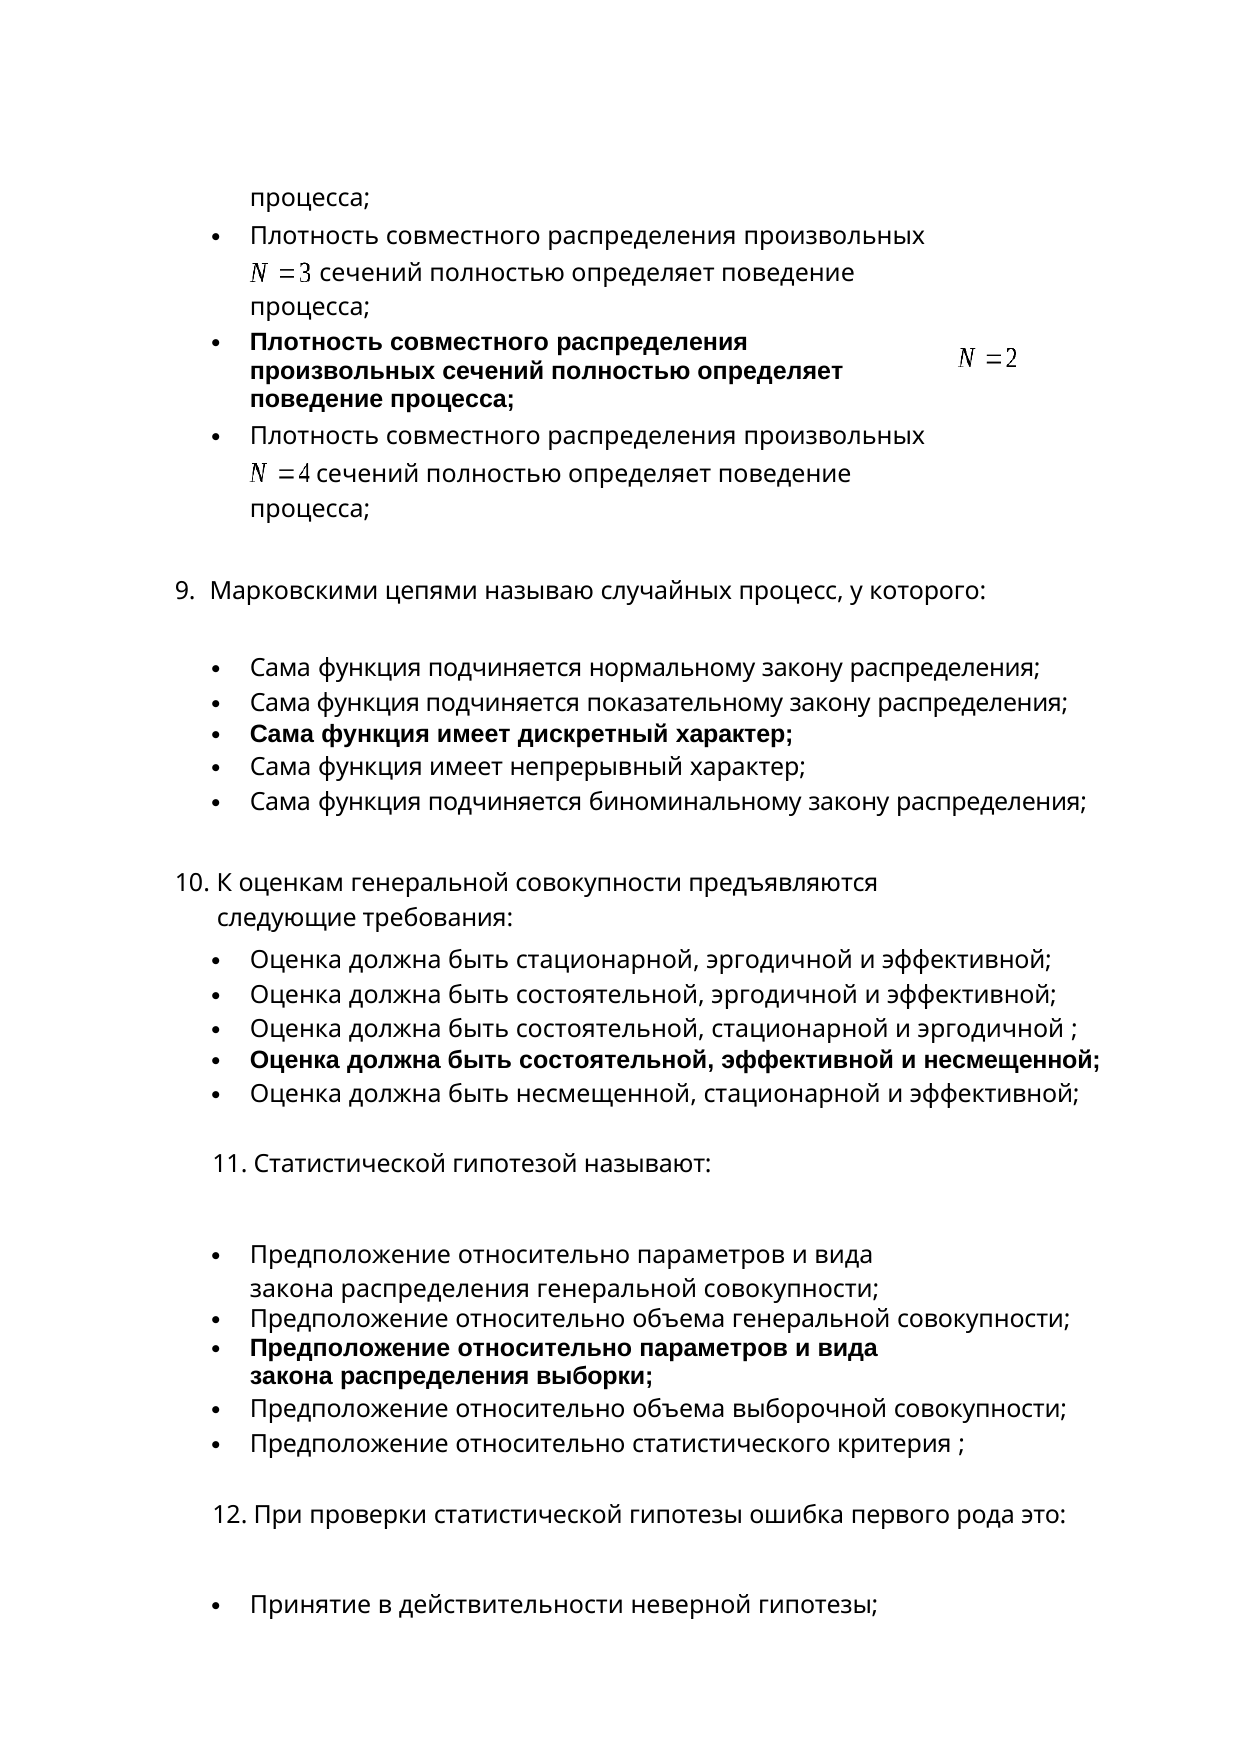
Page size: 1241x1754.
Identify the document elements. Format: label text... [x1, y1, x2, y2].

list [212, 179, 976, 213]
list Марковскими цепями называю случайных процесс, у которого: [174, 572, 1137, 606]
list Плотность совместного распределения произвольных сечений полностью определяет поведение процесса; [212, 418, 960, 524]
picture [249, 463, 310, 482]
picture [249, 262, 310, 282]
list Оценка должна быть состоятельной, стационарной и эргодичной ; [212, 1011, 1137, 1045]
list Оценка должна быть состоятельной, эргодичной и эффективной; [212, 977, 1137, 1011]
list Статистической гипотезой называют: [212, 1145, 1137, 1179]
list Сама функция имеет дискретный характер; [212, 719, 1137, 748]
list Сама функция имеет непрерывный характер; [212, 748, 1137, 782]
list К оценкам генеральной совокупности предъявляются следующие требования: [174, 865, 982, 933]
list Предположение относительно статистического критерия ; [212, 1426, 1137, 1460]
list Принятие в действительности неверной гипотезы; [212, 1587, 1137, 1621]
list Сама функция подчиняется нормальному закону распределения; [212, 650, 1137, 684]
list При проверки статистической гипотезы ошибка первого рода это: [212, 1497, 1137, 1531]
picture [957, 348, 1016, 367]
list Сама функция подчиняется показательному закону распределения; [212, 685, 1137, 719]
list Оценка должна быть несмещенной, стационарной и эффективной; [212, 1075, 1137, 1109]
list Предположение относительно объема генеральной совокупности; [212, 1305, 1137, 1333]
list Плотность совместного распределения произвольных сечений полностью определяет поведение процесса; [212, 328, 939, 413]
list Предположение относительно параметров и вида закона распределения генеральной совокупности; [212, 1236, 917, 1305]
list Оценка должна быть состоятельной, эффективной и несмещенной; [212, 1045, 1137, 1074]
list Оценка должна быть стационарной, эргодичной и эффективной; [212, 942, 1137, 976]
list Плотность совместного распределения произвольных сечений полностью определяет поведение процесса; [212, 218, 960, 323]
list Предположение относительно объема выборочной совокупности; [212, 1391, 1137, 1425]
list Сама функция подчиняется биноминальному закону распределения; [212, 783, 1137, 817]
list Предположение относительно параметров и вида закона распределения выборки; [212, 1334, 968, 1390]
